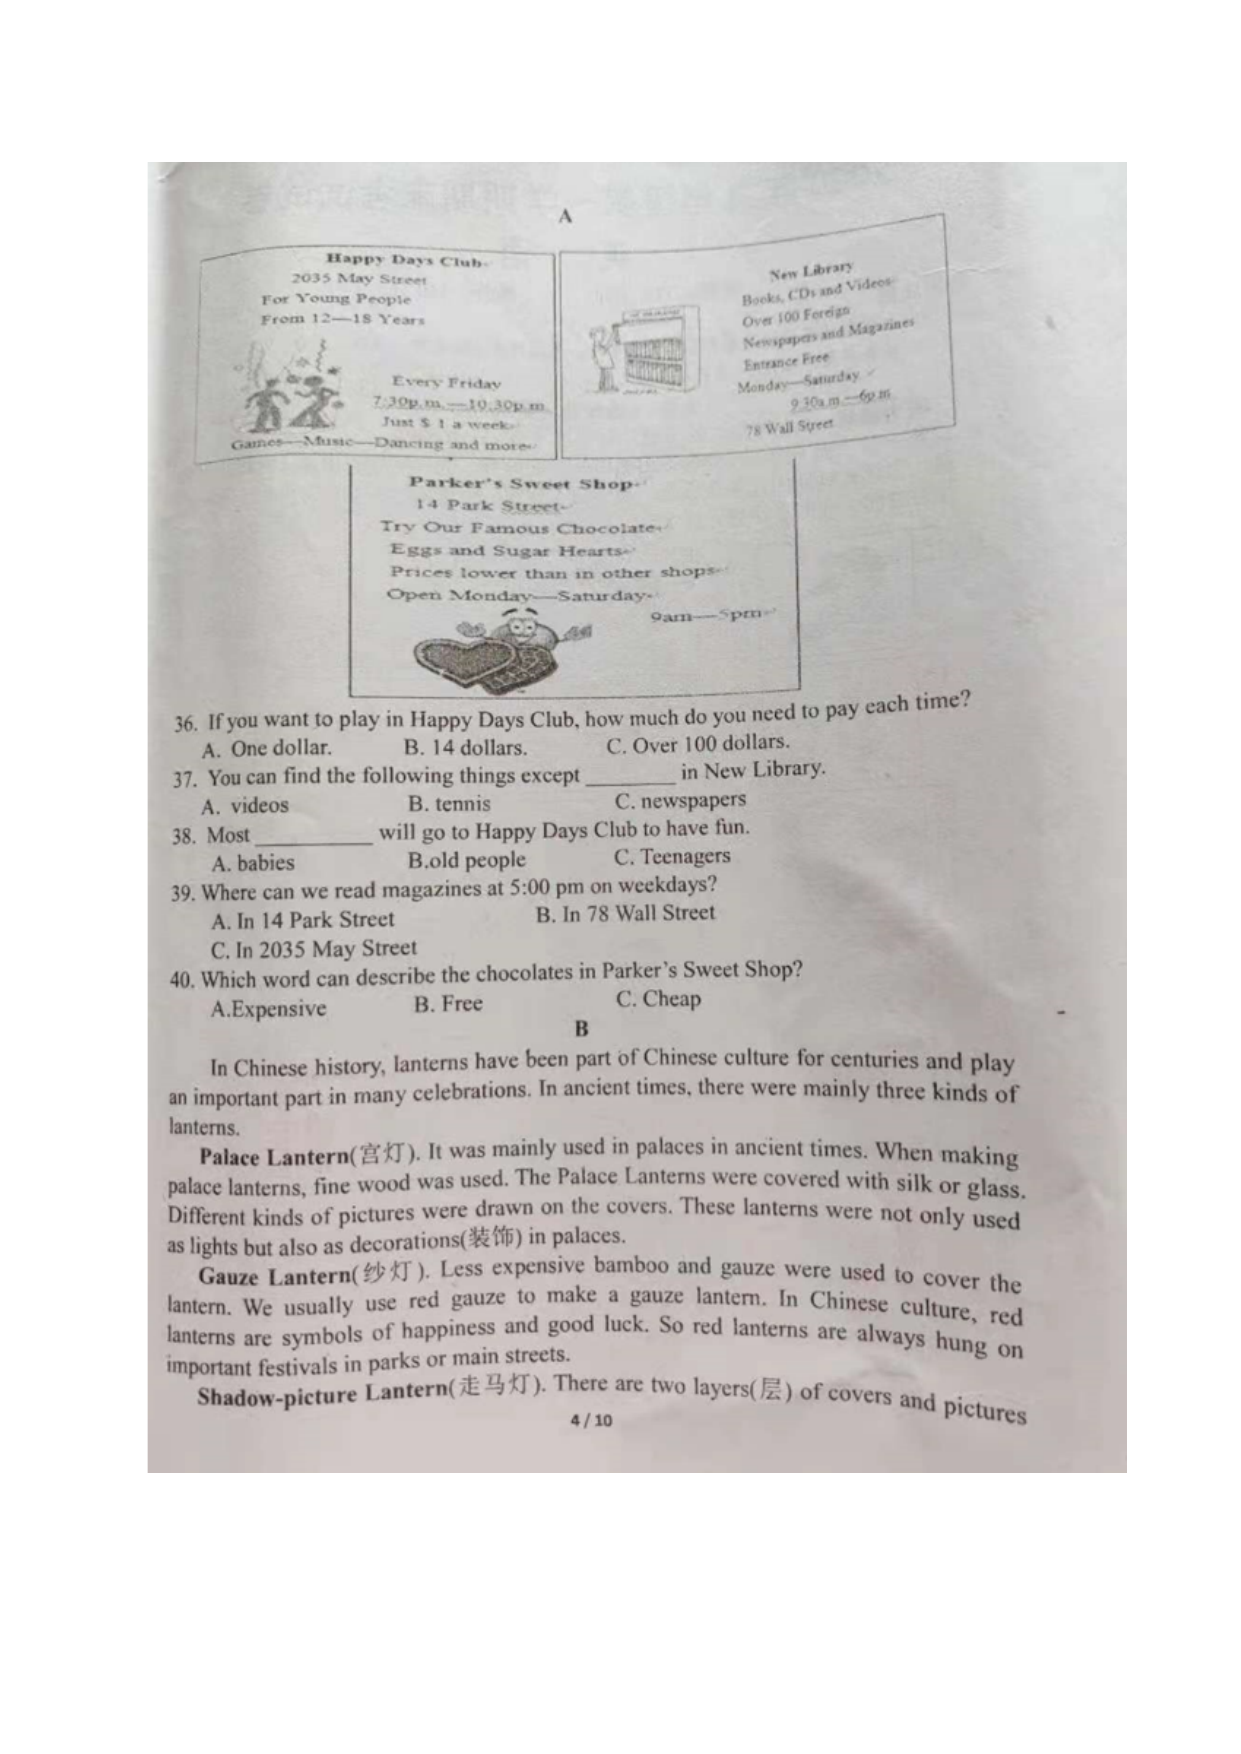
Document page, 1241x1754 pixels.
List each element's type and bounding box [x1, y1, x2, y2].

picture [147, 162, 1127, 1473]
